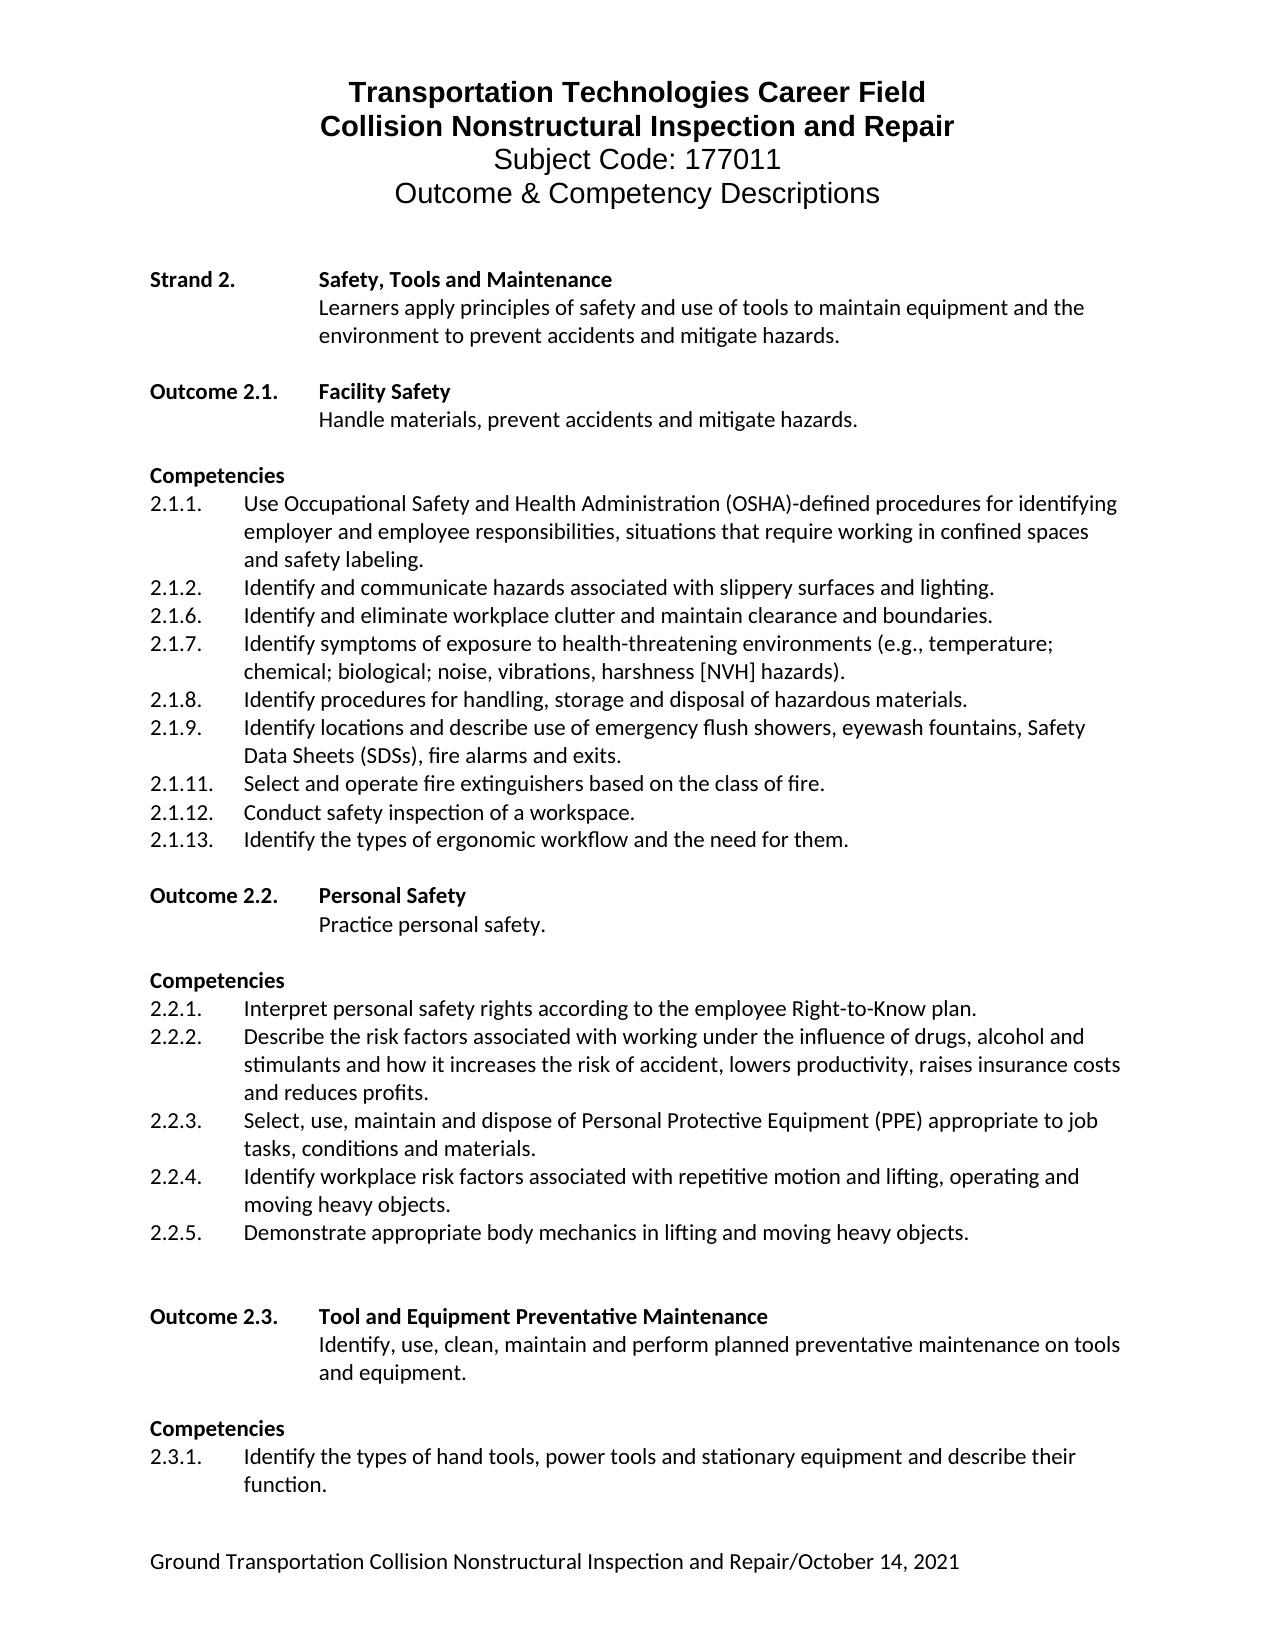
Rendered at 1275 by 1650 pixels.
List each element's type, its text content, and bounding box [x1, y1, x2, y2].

text 2.2.1. Interpret personal safety rights according to the employee Right-to-Know plan. [150, 994, 1125, 1022]
text Competencies [150, 1414, 1125, 1442]
text 2.2.4. Identify workplace risk factors associated with repetitive motion and lifting, operating and moving heavy objects. [150, 1162, 1125, 1218]
text 2.1.2. Identify and communicate hazards associated with slippery surfaces and lighting. [150, 573, 1125, 601]
text Outcome 2.3. Tool and Equipment Preventative Maintenance [150, 1302, 1125, 1330]
text 2.1.8. Identify procedures for handling, storage and disposal of hazardous materials. [150, 686, 1125, 713]
text Practice personal safety. [319, 910, 1125, 938]
text 2.1.12. Conduct safety inspection of a workspace. [150, 798, 1125, 826]
text Handle materials, prevent accidents and mitigate hazards. [319, 405, 1125, 433]
text 2.1.11. Select and operate fire extinguishers based on the class of fire. [150, 769, 1125, 798]
text 2.2.2. Describe the risk factors associated with working under the influence of drugs, alcohol and stimulants and how it increases the risk of accident, lowers productivity, raises insurance costs and reduces profits. [150, 1022, 1125, 1106]
text Strand 2. Safety, Tools and Maintenance [150, 265, 1125, 293]
text Competencies [150, 461, 1125, 489]
text 2.1.7. Identify symptoms of exposure to health-threatening environments (e.g., temperature; chemical; biological; noise, vibrations, harshness [NVH] hazards). [150, 629, 1125, 686]
text 2.2.3. Select, use, maintain and dispose of Personal Protective Equipment (PPE) appropriate to job tasks, conditions and materials. [150, 1106, 1125, 1162]
text Learners apply principles of safety and use of tools to maintain equipment and the environment to prevent accidents and mitigate hazards. [319, 293, 1125, 349]
text 2.1.1. Use Occupational Safety and Health Administration (OSHA)-defined procedures for identifying employer and employee responsibilities, situations that require working in confined spaces and safety labeling. [150, 489, 1125, 573]
text Identify, use, clean, maintain and perform planned preventative maintenance on tools and equipment. [319, 1330, 1125, 1386]
text 2.1.13. Identify the types of ergonomic workflow and the need for them. [150, 826, 1125, 854]
text 2.1.9. Identify locations and describe use of emergency flush showers, eyewash fountains, Safety Data Sheets (SDSs), fire alarms and exits. [150, 713, 1125, 769]
text Outcome 2.1. Facility Safety [150, 377, 1125, 405]
text Outcome 2.2. Personal Safety [150, 882, 1125, 910]
text 2.3.1. Identify the types of hand tools, power tools and stationary equipment and describe their function. [150, 1442, 1125, 1498]
text 2.1.6. Identify and eliminate workplace clutter and maintain clearance and boundaries. [150, 601, 1125, 629]
text Competencies [150, 966, 1125, 994]
text 2.2.5. Demonstrate appropriate body mechanics in lifting and moving heavy objects. [150, 1218, 1125, 1246]
